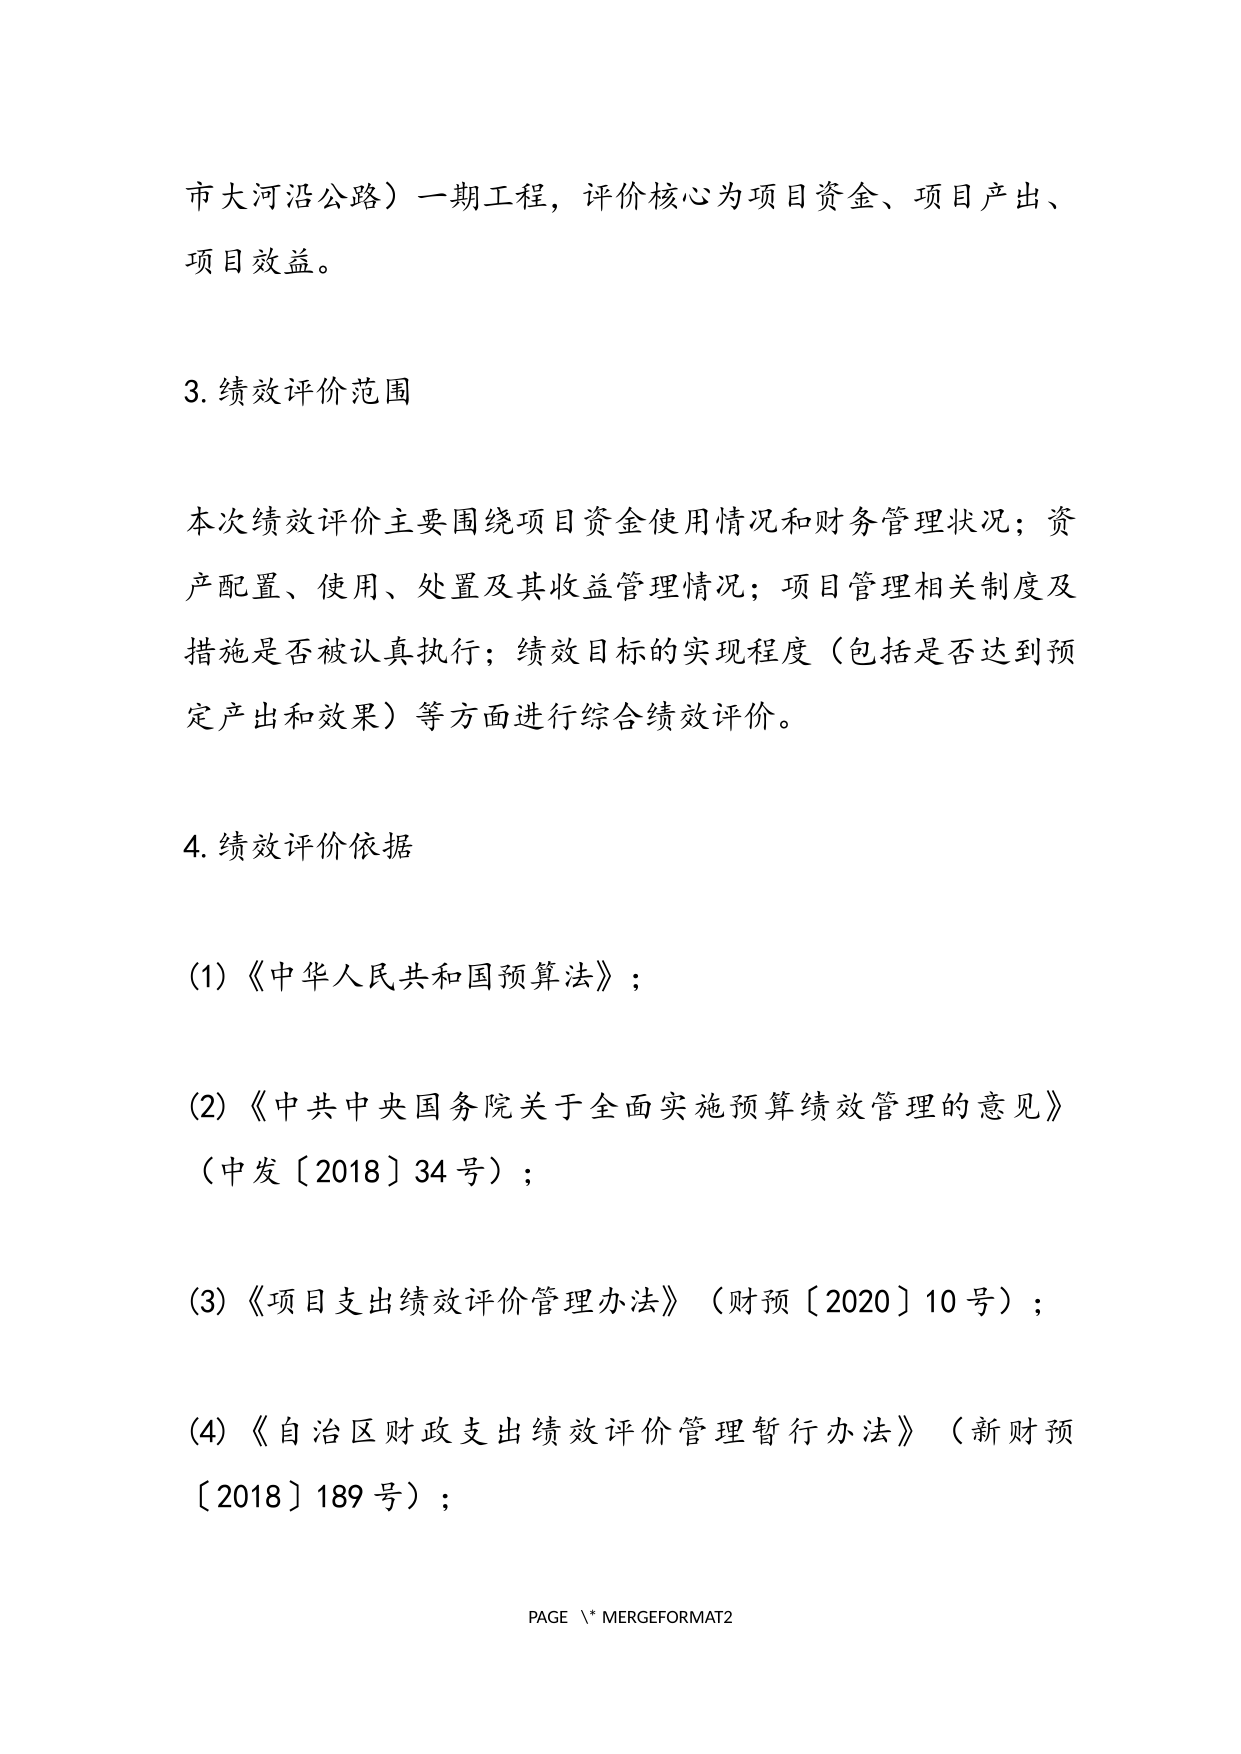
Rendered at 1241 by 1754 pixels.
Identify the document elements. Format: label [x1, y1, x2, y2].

text [183, 162, 1078, 1527]
